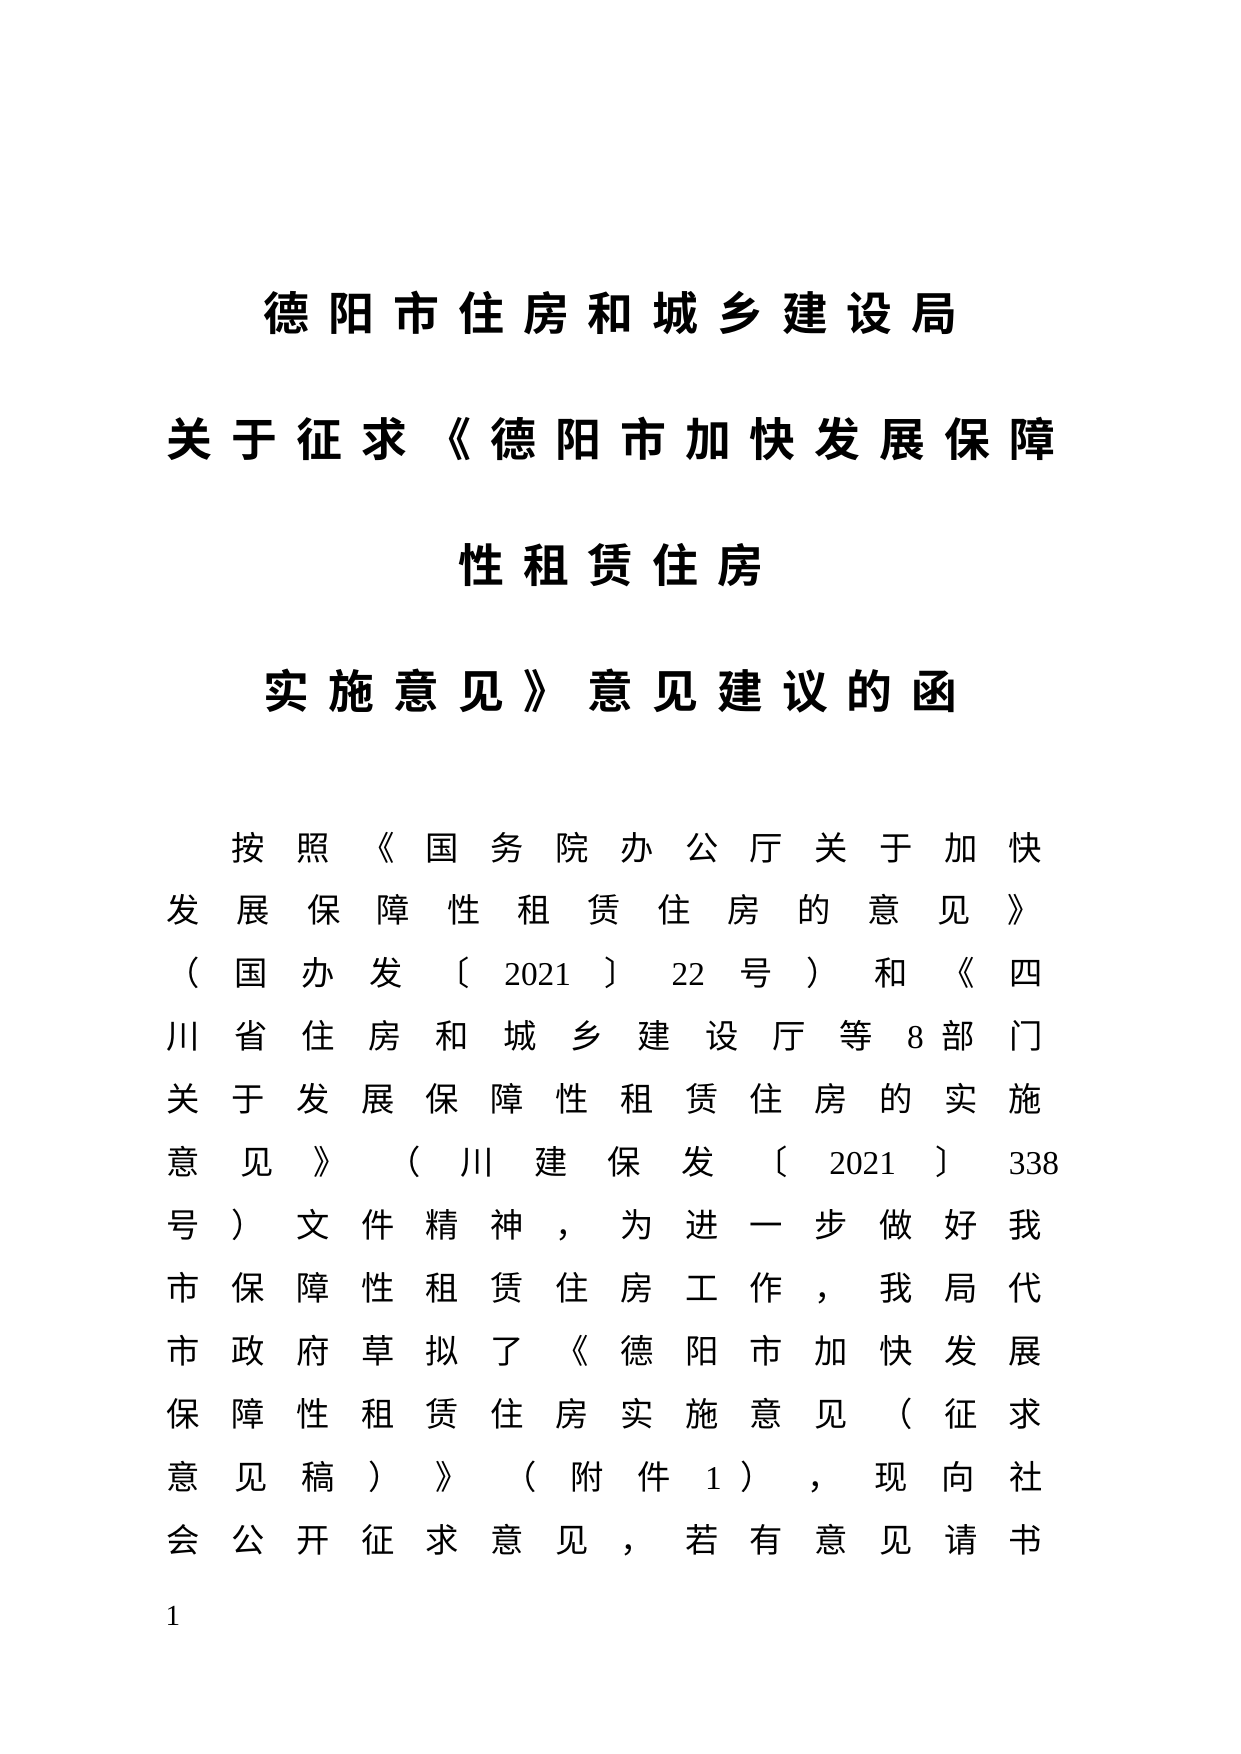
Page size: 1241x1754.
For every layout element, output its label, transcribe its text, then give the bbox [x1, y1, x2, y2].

text 关于征求《德阳市加快发展保障性租赁住房 [167, 373, 1074, 625]
text 实施意见》意见建议的函 [167, 625, 1074, 751]
text 德阳市住房和城乡建设局 [167, 248, 1074, 373]
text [167, 814, 1074, 1569]
